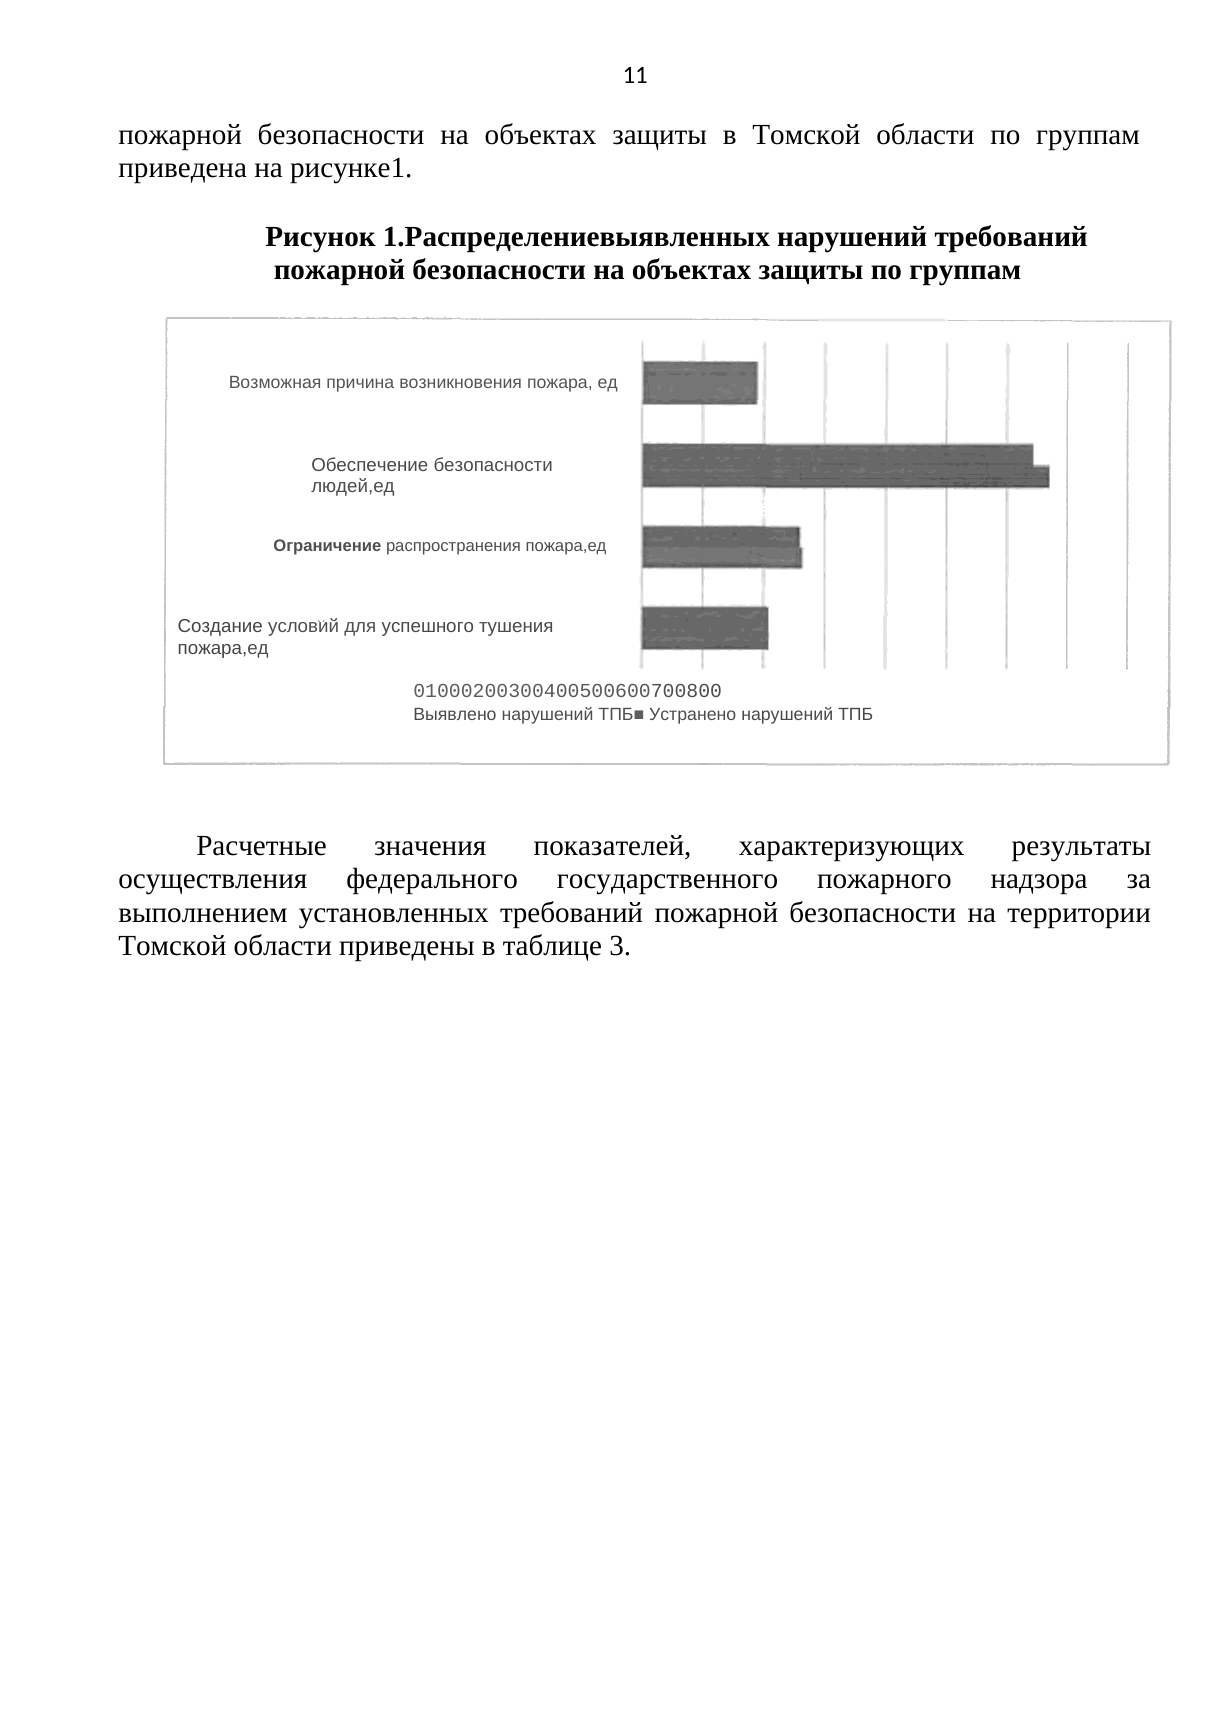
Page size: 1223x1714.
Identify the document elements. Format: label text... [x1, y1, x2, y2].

picture [163, 317, 1172, 766]
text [118, 118, 1141, 184]
text Расчетные значения показателей, характеризующих результаты осуществления федерального государственного пожарного надзора за выполнением установленных требований пожарной безопасности на территории Томской области приведены в таблице 3. [118, 828, 1152, 962]
text Рисунок 1.Распределениевыявленных нарушений требований пожарной безопасности на объектах защиты по группам [265, 219, 1152, 286]
